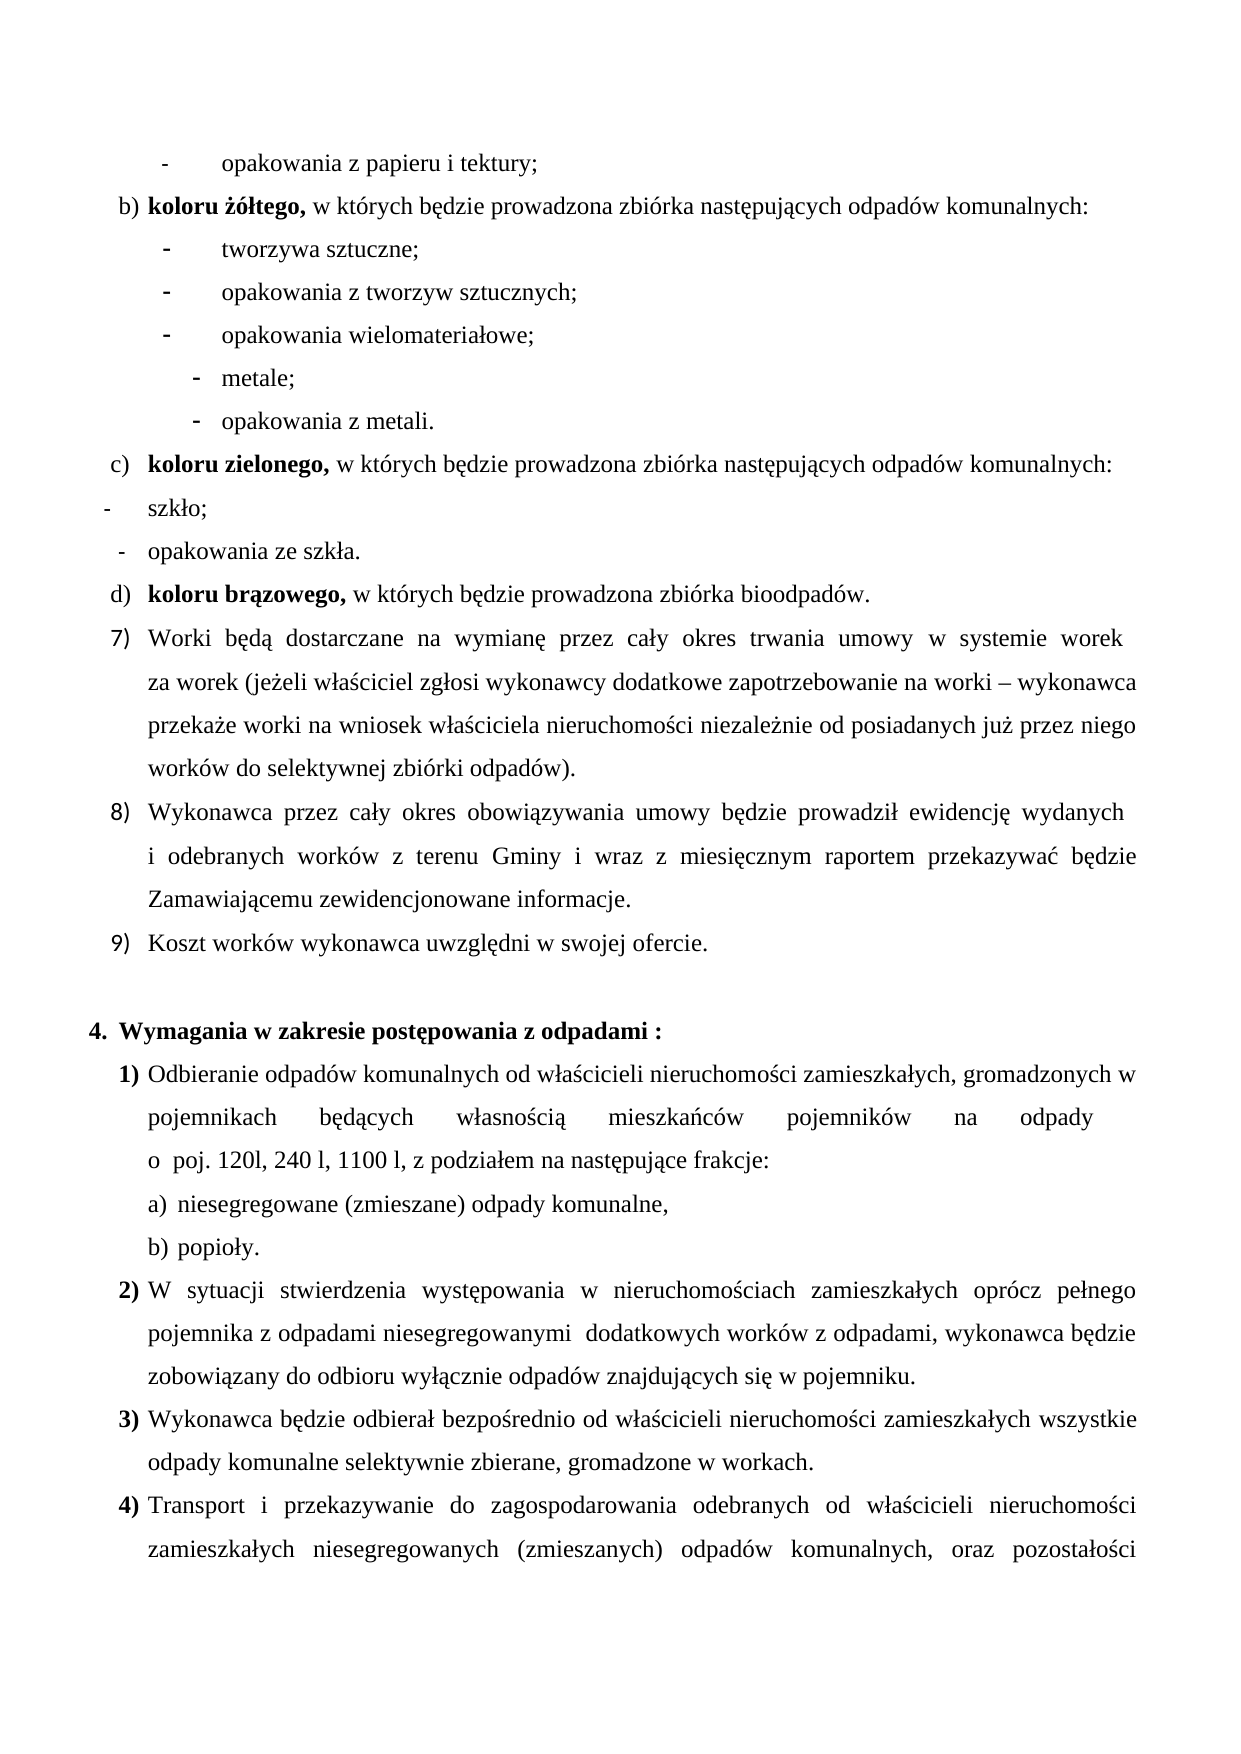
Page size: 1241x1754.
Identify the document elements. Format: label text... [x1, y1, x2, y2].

list Koszt worków wykonawca uwzględni w swojej ofercie. [110, 927, 1137, 958]
list opakowania ze szkła. [118, 536, 1137, 564]
list Wykonawca przez cały okres obowiązywania umowy będzie prowadził ewidencję wydanych i odebranych worków z terenu Gminy i wraz z miesięcznym raportem przekazywać będzie Zamawiającemu zewidencjonowane informacje. [110, 796, 1137, 913]
list koloru brązowego, w których będzie prowadzona zbiórka bioodpadów. [110, 579, 1137, 608]
list koloru zielonego, w których będzie prowadzona zbiórka następujących odpadów komunalnych: [110, 449, 1137, 478]
list opakowania z tworzyw sztucznych; [118, 277, 1137, 306]
list szkło; [103, 493, 1137, 521]
list Odbieranie odpadów komunalnych od właścicieli nieruchomości zamieszkałych, gromadzonych w pojemnikach będących własnością mieszkańców pojemników na odpady o poj. 120l, , , z podziałem na następujące frakcje: [118, 1059, 1137, 1174]
list niesegregowane (zmieszane) odpady komunalne, [148, 1189, 1137, 1217]
list metale; [148, 363, 1137, 392]
list Worki będą dostarczane na wymianę przez cały okres trwania umowy w systemie worek za worek (jeżeli właściciel zgłosi wykonawcy dodatkowe zapotrzebowanie na worki – wykonawca przekaże worki na wniosek właściciela nieruchomości niezależnie od posiadanych już przez niego worków do selektywnej zbiórki odpadów). [110, 622, 1137, 782]
list Wymagania w zakresie postępowania z odpadami : [89, 1016, 1137, 1045]
list Wykonawca będzie odbierał bezpośrednio od właścicieli nieruchomości zamieszkałych wszystkie odpady komunalne selektywnie zbierane, gromadzone w workach. [118, 1404, 1137, 1476]
list W sytuacji stwierdzenia występowania w nieruchomościach zamieszkałych oprócz pełnego pojemnika z odpadami niesegregowanymi dodatkowych worków z odpadami, wykonawca będzie zobowiązany do odbioru wyłącznie odpadów znajdujących się w pojemniku. [118, 1275, 1137, 1390]
list koloru żółtego, w których będzie prowadzona zbiórka następujących odpadów komunalnych: [118, 191, 1137, 219]
list opakowania z metali. [148, 406, 1137, 435]
list opakowania wielomateriałowe; [118, 320, 1137, 349]
list opakowania z papieru i tektury; [74, 148, 1093, 176]
list tworzywa sztuczne; [118, 234, 1137, 263]
list popioły. [148, 1232, 1137, 1261]
